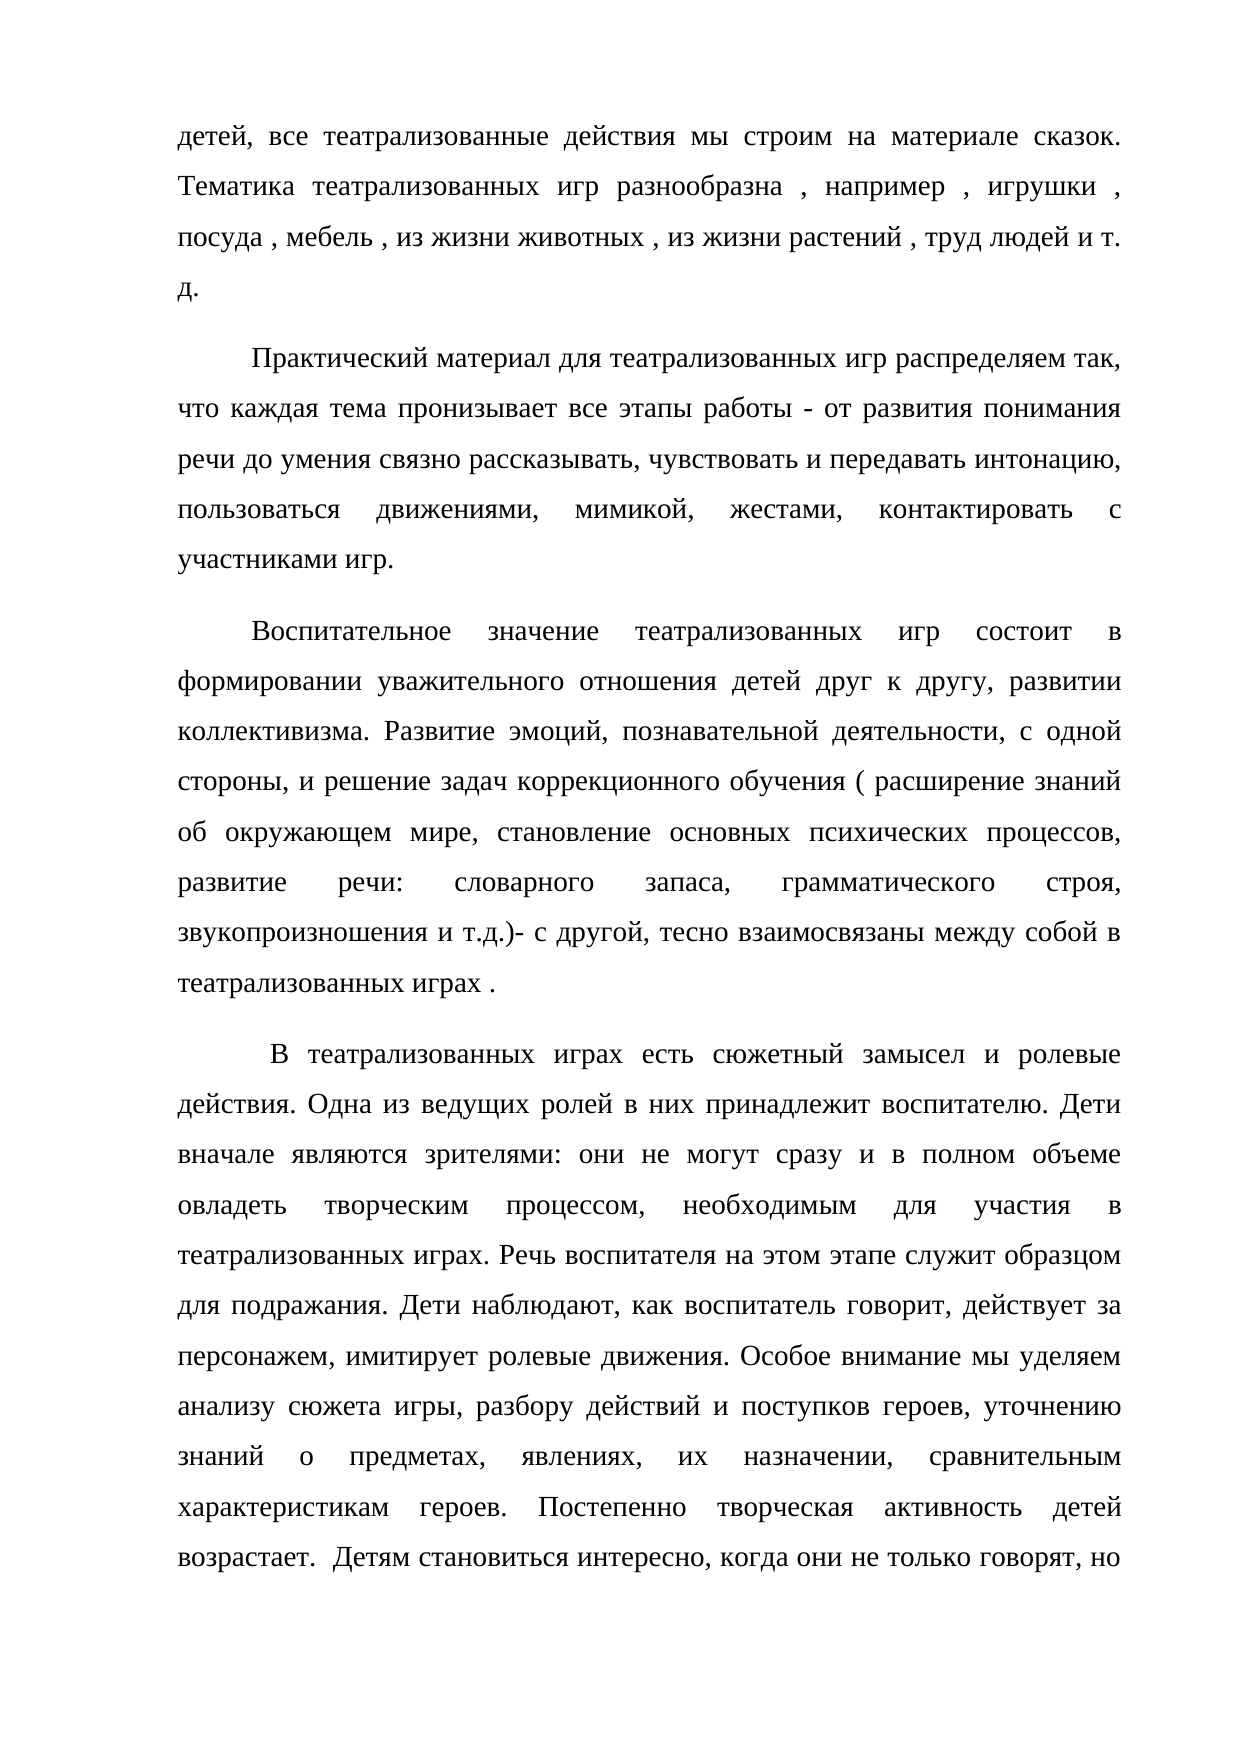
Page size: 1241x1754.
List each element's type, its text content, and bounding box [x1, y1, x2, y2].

text Практический материал для театрализованных игр распределяем так, что каждая тема пронизывает все этапы работы - от развития понимания речи до умения связно рассказывать, чувствовать и передавать интонацию, пользоваться движениями, мимикой, жестами, контактировать с участниками игр. [177, 340, 1122, 575]
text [177, 1036, 1122, 1573]
text Воспитательное значение театрализованных игр состоит в формировании уважительного отношения детей друг к другу, развитии коллективизма. Развитие эмоций, познавательной деятельности, с одной стороны, и решение задач коррекционного обучения ( расширение знаний об окружающем мире, становление основных психических процессов, развитие речи: словарного запаса, грамматического строя, звукопроизношения и т.д.)- с другой, тесно взаимосвязаны между собой в театрализованных играх . [177, 613, 1122, 998]
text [177, 118, 1122, 303]
